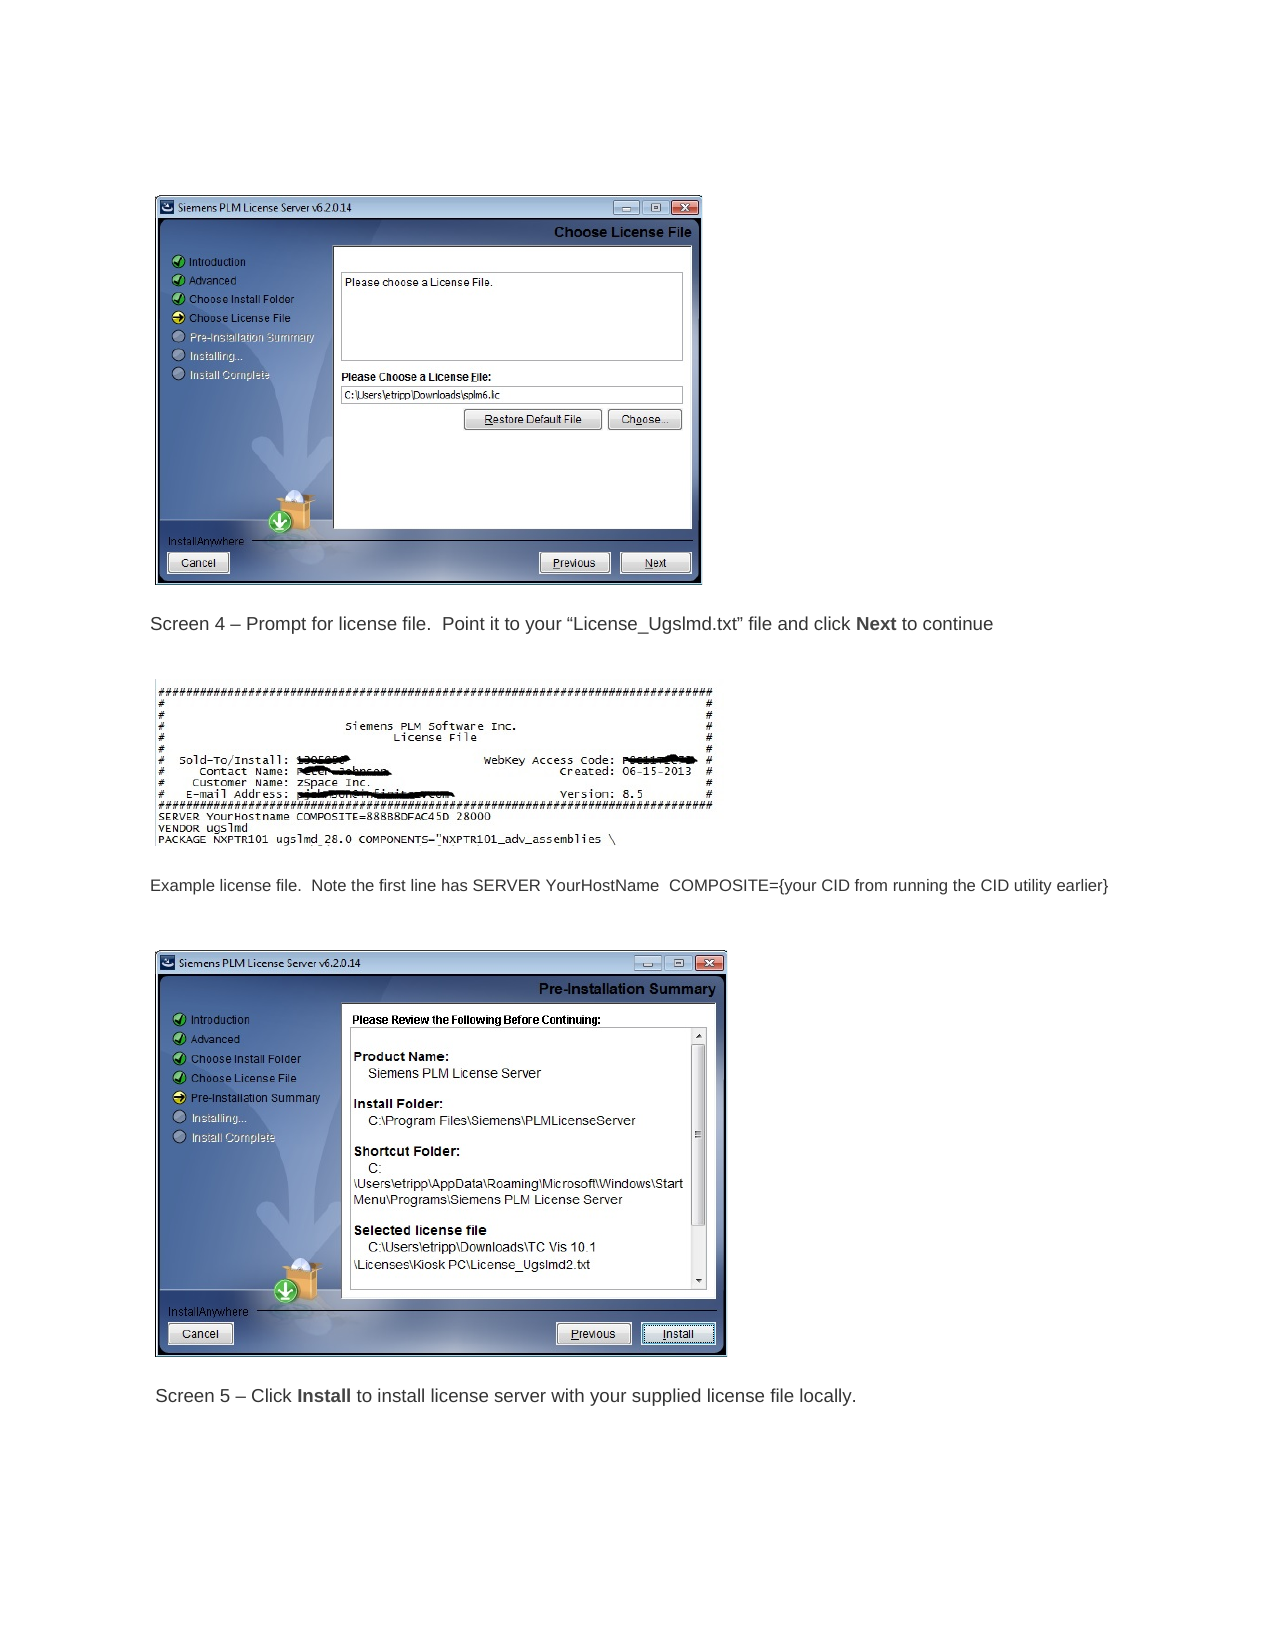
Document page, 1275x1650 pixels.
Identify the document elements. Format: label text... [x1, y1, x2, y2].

text Screen 4 – Prompt for license file. Point it to your “License_Ugslmd.txt” file and click Next to continue [150, 598, 1125, 634]
picture [155, 950, 728, 1357]
text Screen 5 – Click Install to install license server with your supplied license file locally. [150, 1370, 1125, 1406]
picture [155, 195, 703, 585]
text Example license file. Note the first line has SERVER YourHostName COMPOSITE={your CID from running the CID utility earlier} [150, 859, 1125, 895]
picture [155, 679, 745, 846]
